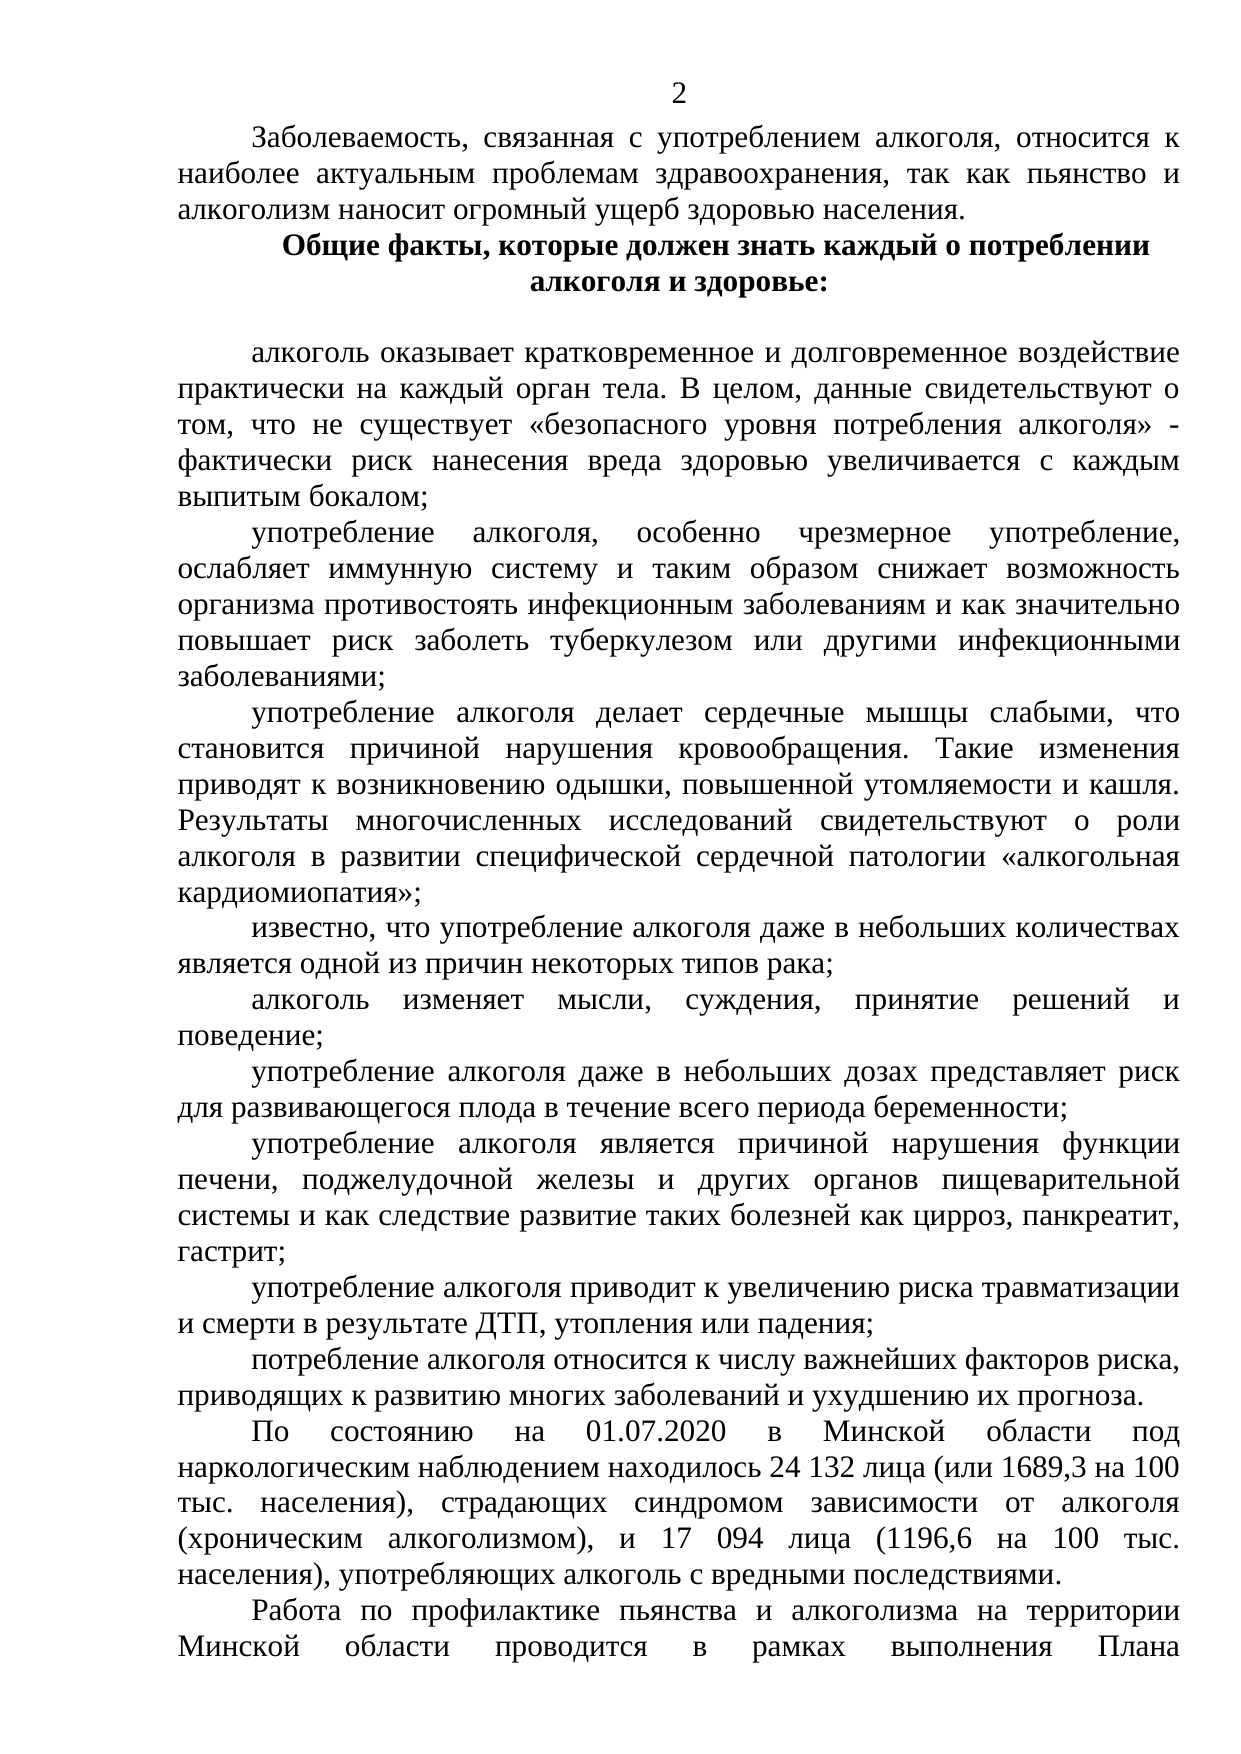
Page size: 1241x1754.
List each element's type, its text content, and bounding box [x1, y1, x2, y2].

text известно, что употребление алкоголя даже в небольших количествах является одной из причин некоторых типов рака; [177, 909, 1181, 981]
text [177, 1592, 1181, 1663]
text По состоянию на 01.07.2020 в Минской области под наркологическим наблюдением находилось 24 132 лица (или 1689,3 на 100 тыс. населения), страдающих синдромом зависимости от алкоголя (хроническим алкоголизмом), и 17 094 лица (1196,6 на 100 тыс. населения), употребляющих алкоголь с вредными последствиями. [177, 1412, 1181, 1592]
text употребление алкоголя является причиной нарушения функции печени, поджелудочной железы и других органов пищеварительной системы и как следствие развитие таких болезней как цирроз, панкреатит, гастрит; [177, 1124, 1181, 1268]
text потребление алкоголя относится к числу важнейших факторов риска, приводящих к развитию многих заболеваний и ухудшению их прогноза. [177, 1340, 1181, 1412]
text Общие факты, которые должен знать каждый о потреблении алкоголя и здоровье: [177, 226, 1181, 298]
text Заболеваемость, связанная с употреблением алкоголя, относится к наиболее актуальным проблемам здравоохранения, так как пьянство и алкоголизм наносит огромный ущерб здоровью населения. [177, 118, 1181, 226]
text алкоголь изменяет мысли, суждения, принятие решений и поведение; [177, 981, 1181, 1052]
text алкоголь оказывает кратковременное и долговременное воздействие практически на каждый орган тела. В целом, данные свидетельствуют о том, что не существует «безопасного уровня потребления алкоголя» - фактически риск нанесения вреда здоровью увеличивается с каждым выпитым бокалом; [177, 334, 1181, 513]
text употребление алкоголя, особенно чрезмерное употребление, ослабляет иммунную систему и таким образом снижает возможность организма противостоять инфекционным заболеваниям и как значительно повышает риск заболеть туберкулезом или другими инфекционными заболеваниями; [177, 513, 1181, 693]
text употребление алкоголя приводит к увеличению риска травматизации и смерти в результате ДТП, утопления или падения; [177, 1268, 1181, 1340]
text употребление алкоголя делает сердечные мышцы слабыми, что становится причиной нарушения кровообращения. Такие изменения приводят к возникновению одышки, повышенной утомляемости и кашля. Результаты многочисленных исследований свидетельствуют о роли алкоголя в развитии специфической сердечной патологии «алкогольная кардиомиопатия»; [177, 693, 1181, 909]
text употребление алкоголя даже в небольших дозах представляет риск для развивающегося плода в течение всего периода беременности; [177, 1052, 1181, 1124]
